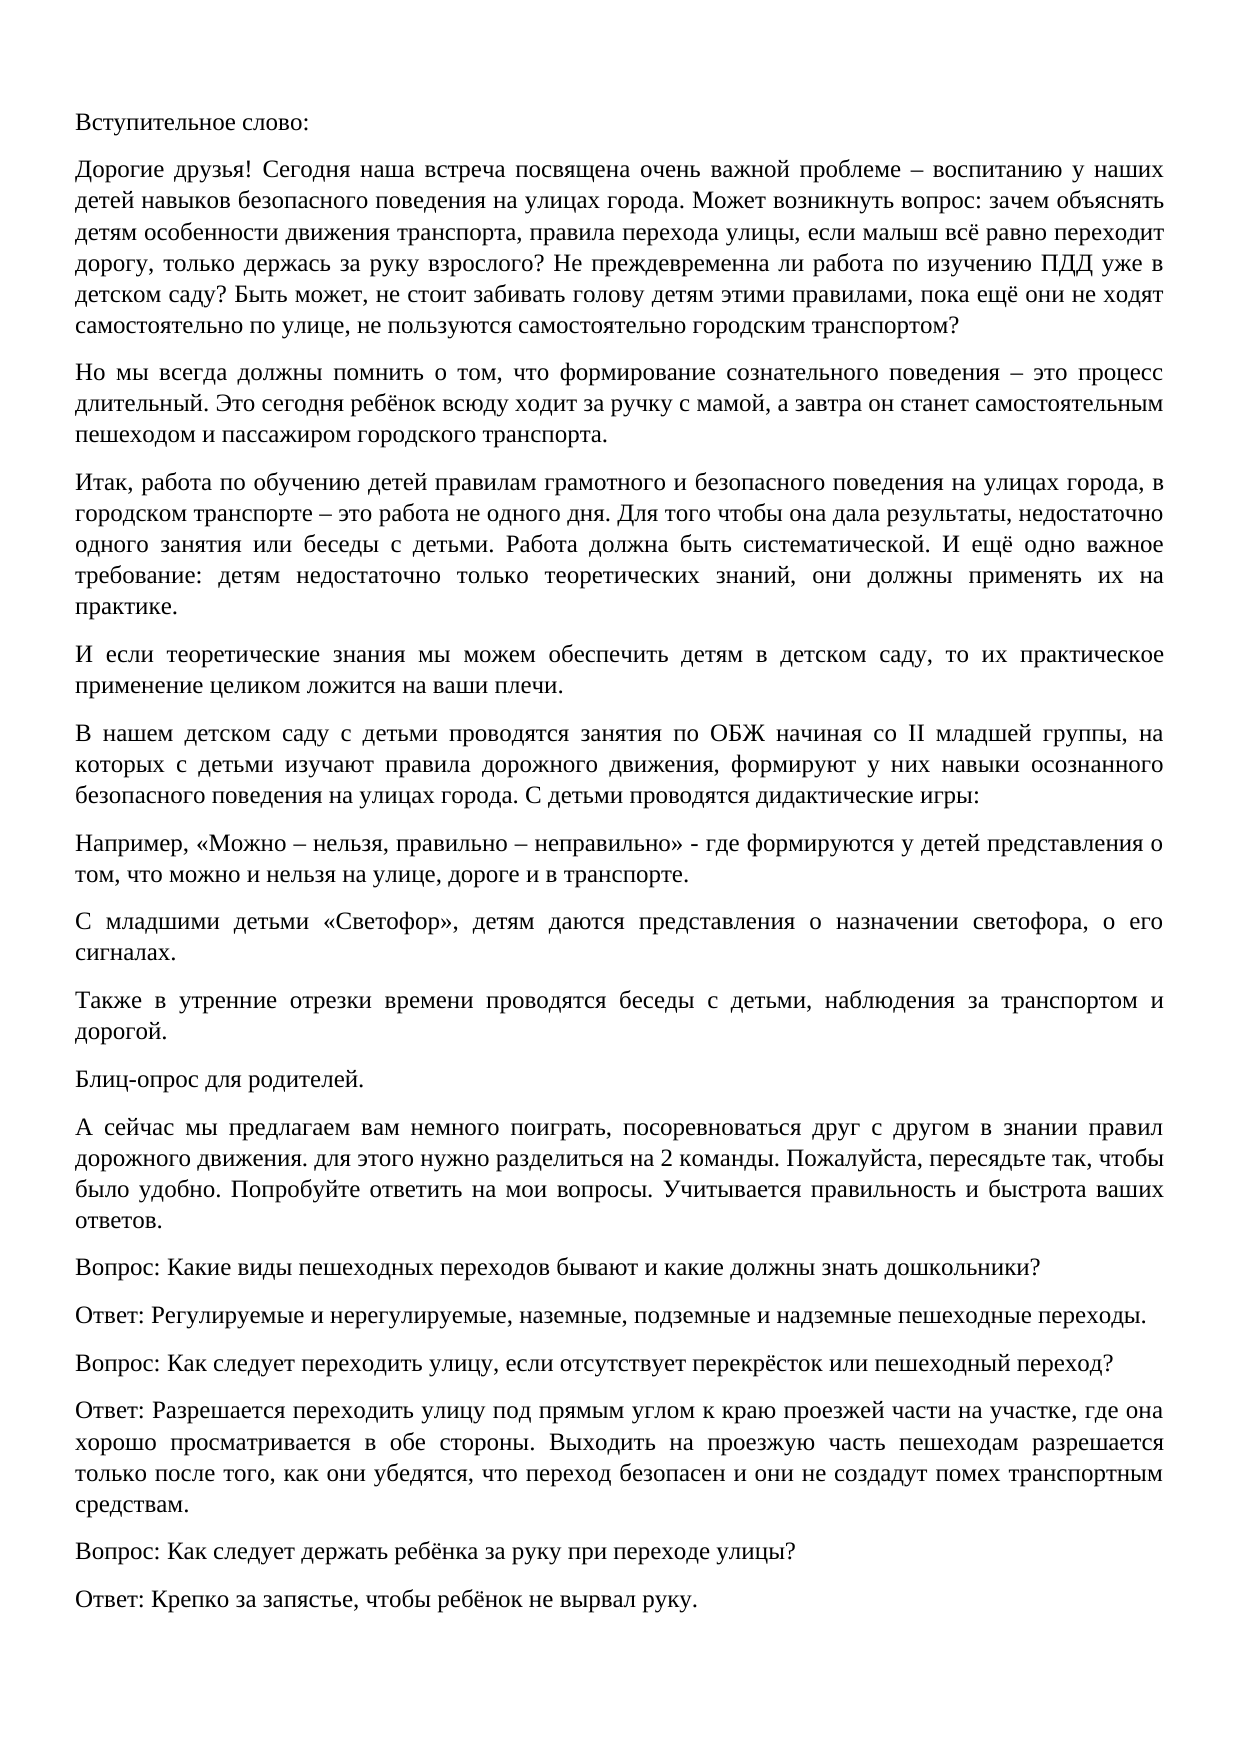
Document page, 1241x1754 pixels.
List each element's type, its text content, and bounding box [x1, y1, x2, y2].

text Вопрос: Какие виды пешеходных переходов бывают и какие должны знать дошкольники? [75, 1252, 1165, 1281]
text Также в утренние отрезки времени проводятся беседы с детьми, наблюдения за транспортом и дорогой. [75, 985, 1165, 1045]
text Вступительное слово: [75, 107, 1165, 136]
text Дорогие друзья! Сегодня наша встреча посвящена очень важной проблеме – воспитанию у наших детей навыков безопасного поведения на улицах города. Может возникнуть вопрос: зачем объяснять детям особенности движения транспорта, правила перехода улицы, если малыш всё равно переходит дорогу, только держась за руку взрослого? Не преждевременна ли работа по изучению ПДД уже в детском саду? Быть может, не стоит забивать голову детям этими правилами, пока ещё они не ходят самостоятельно по улице, не пользуются самостоятельно городским транспортом? [75, 154, 1165, 338]
text Блиц-опрос для родителей. [75, 1064, 1165, 1093]
text Ответ: Разрешается переходить улицу под прямым углом к краю проезжей части на участке, где она хорошо просматривается в обе стороны. Выходить на проезжую часть пешеходам разрешается только после того, как они убедятся, что переход безопасен и они не создадут помех транспортным средствам. [75, 1396, 1165, 1517]
text И если теоретические знания мы можем обеспечить детям в детском саду, то их практическое применение целиком ложится на ваши плечи. [75, 639, 1165, 699]
text В нашем детском саду с детьми проводятся занятия по ОБЖ начиная со II младшей группы, на которых с детьми изучают правила дорожного движения, формируют у них навыки осознанного безопасного поведения на улицах города. С детьми проводятся дидактические игры: [75, 718, 1165, 809]
text Итак, работа по обучению детей правилам грамотного и безопасного поведения на улицах города, в городском транспорте – это работа не одного дня. Для того чтобы она дала результаты, недостаточно одного занятия или беседы с детьми. Работа должна быть систематической. И ещё одно важное требование: детям недостаточно только теоретических знаний, они должны применять их на практике. [75, 467, 1165, 620]
text Вопрос: Как следует переходить улицу, если отсутствует перекрёсток или пешеходный переход? [75, 1348, 1165, 1377]
text Ответ: Регулируемые и нерегулируемые, наземные, подземные и надземные пешеходные переходы. [75, 1300, 1165, 1329]
text Ответ: Крепко за запястье, чтобы ребёнок не вырвал руку. [75, 1584, 1165, 1613]
text Но мы всегда должны помнить о том, что формирование сознательного поведения – это процесс длительный. Это сегодня ребёнок всюду ходит за ручку с мамой, а завтра он станет самостоятельным пешеходом и пассажиром городского транспорта. [75, 357, 1165, 448]
text Вопрос: Как следует держать ребёнка за руку при переходе улицы? [75, 1536, 1165, 1565]
text Например, «Можно – нельзя, правильно – неправильно» - где формируются у детей представления о том, что можно и нельзя на улице, дороге и в транспорте. [75, 828, 1165, 887]
text С младшими детьми «Светофор», детям даются представления о назначении светофора, о его сигналах. [75, 906, 1165, 966]
text А сейчас мы предлагаем вам немного поиграть, посоревноваться друг с другом в знании правил дорожного движения. для этого нужно разделиться на 2 команды. Пожалуйста, пересядьте так, чтобы было удобно. Попробуйте ответить на мои вопросы. Учитывается правильность и быстрота ваших ответов. [75, 1112, 1165, 1233]
